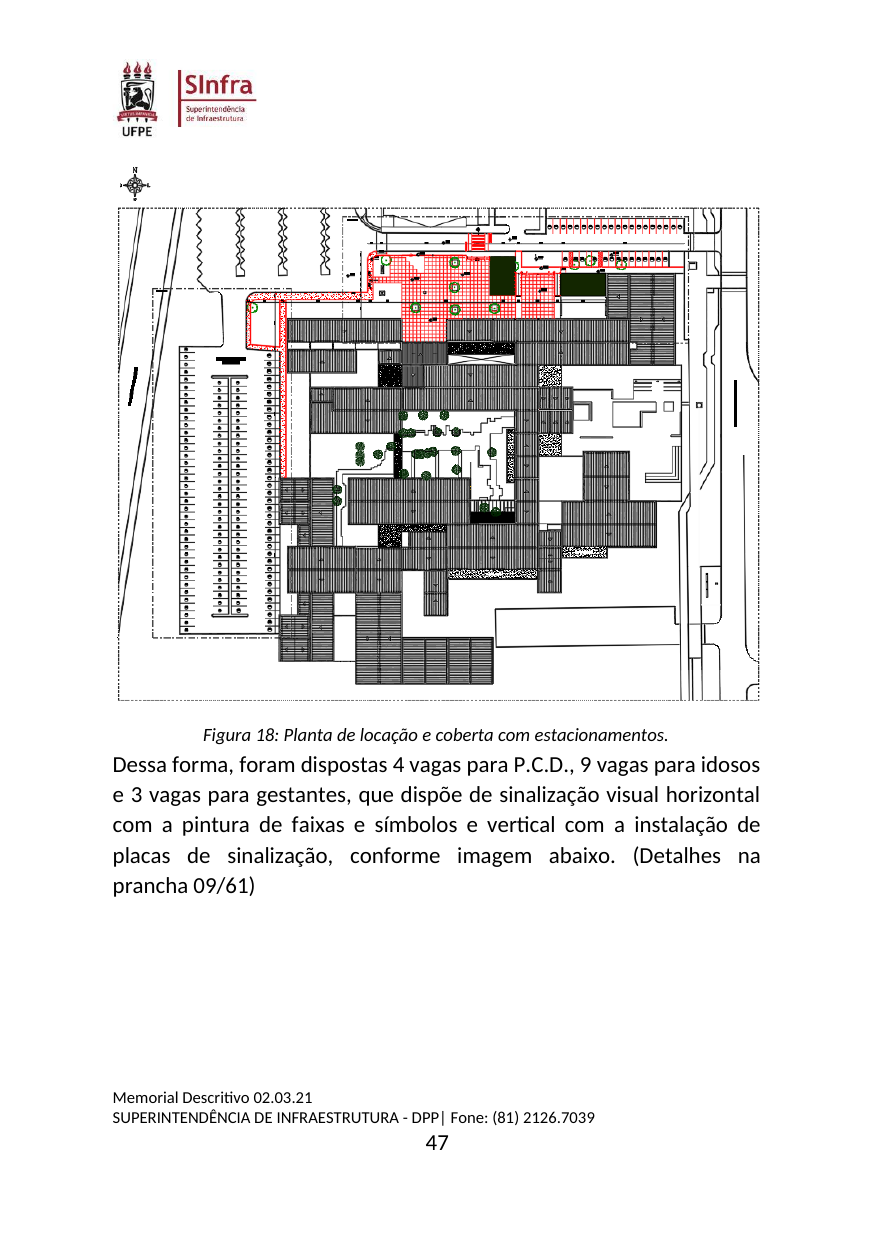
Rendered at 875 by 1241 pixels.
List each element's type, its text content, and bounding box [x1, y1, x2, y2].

text Dessa forma, foram dispostas 4 vagas para P.C.D., 9 vagas para idosos e 3 vagas para gestantes, que dispõe de sinalização visual horizontal com a pintura de faixas e símbolos e vertical com a instalação de placas de sinalização, conforme imagem abaixo. (Detalhes na prancha 09/61) [112, 750, 762, 899]
text Figura 18: Planta de locação e coberta com estacionamentos. [112, 723, 762, 746]
picture [112, 59, 257, 138]
picture [112, 162, 762, 705]
